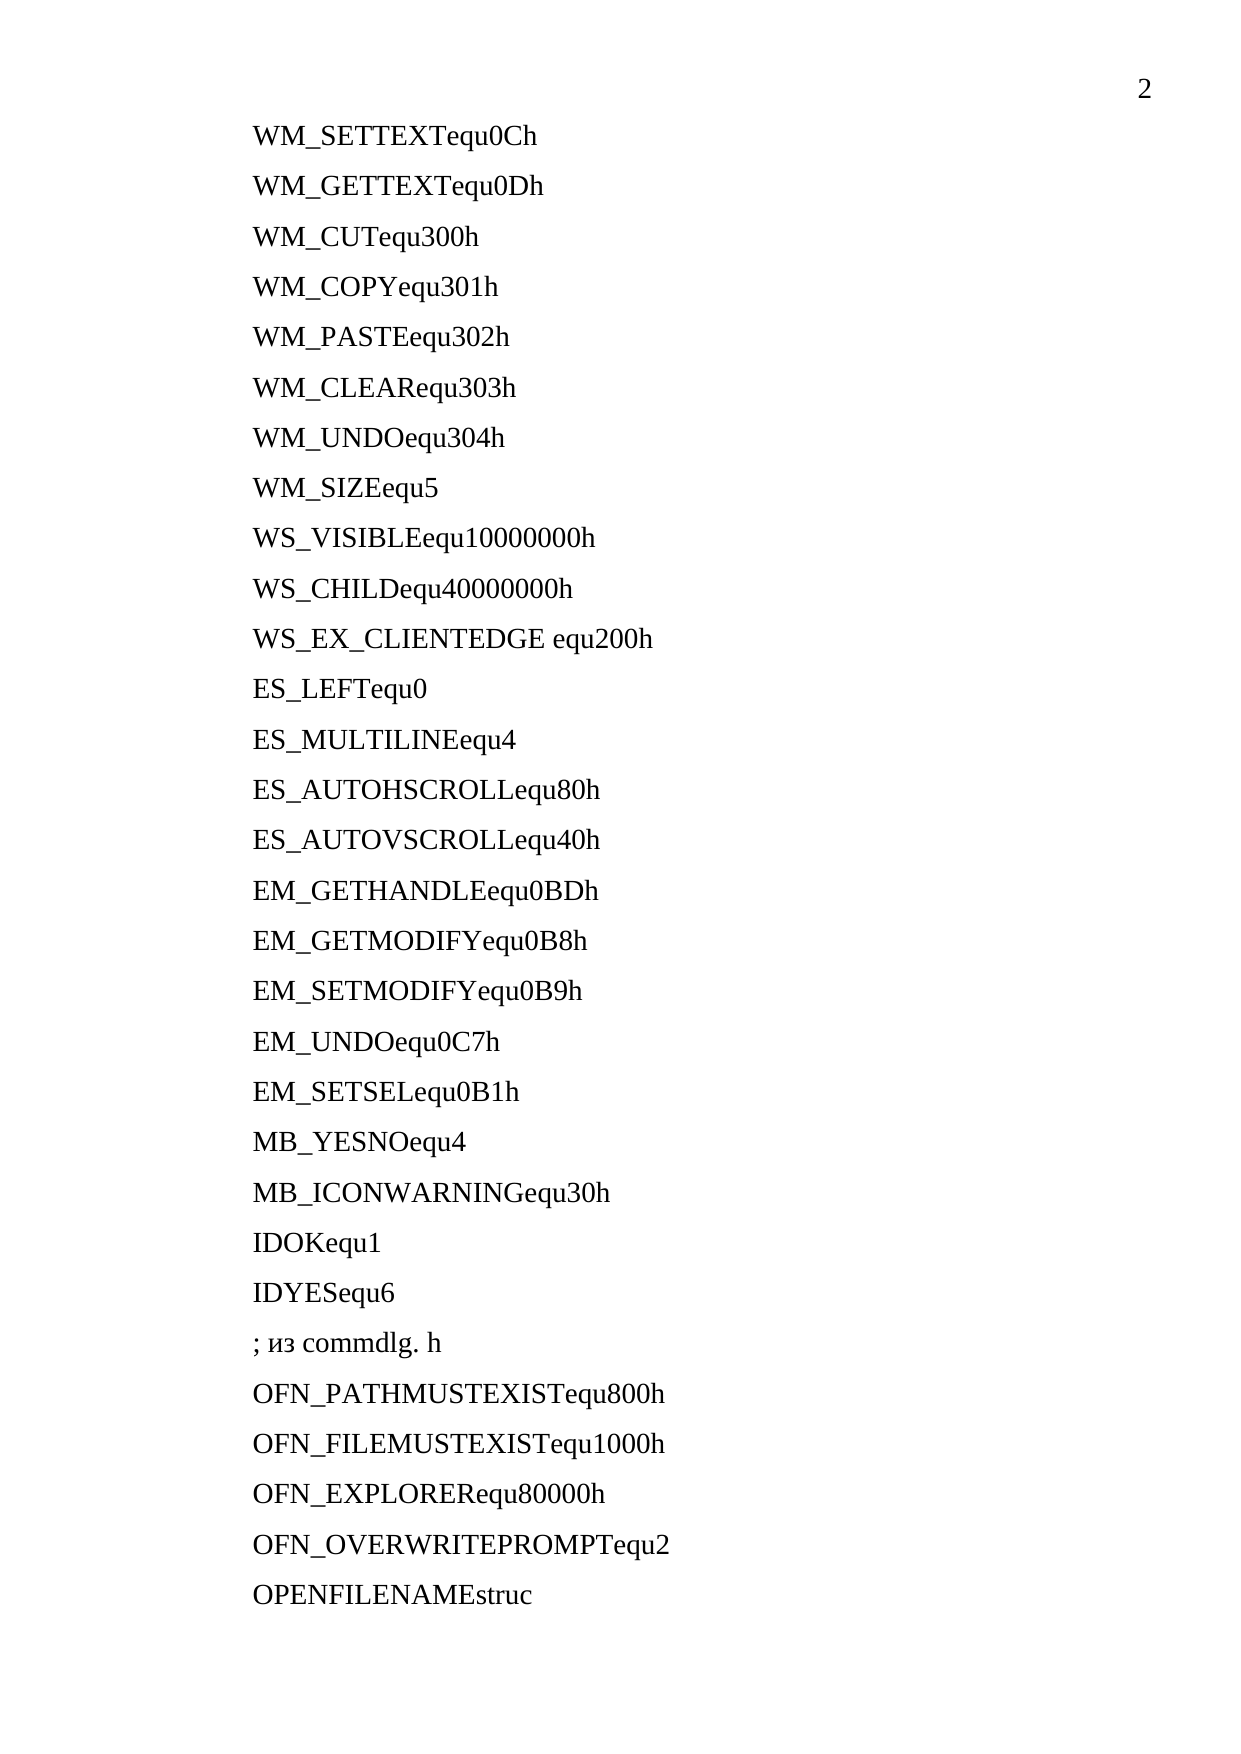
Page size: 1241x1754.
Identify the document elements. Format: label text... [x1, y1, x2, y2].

text WM_SIZEequ5 [177, 470, 1152, 504]
text WS_EX_CLIENTEDGE equ200h [177, 621, 1152, 655]
text MB_ICONWARNINGequ30h [177, 1175, 1152, 1208]
text ; из commdlg. h [177, 1326, 1152, 1359]
text WM_CLEARequ303h [177, 370, 1152, 403]
text WS_CHILDequ40000000h [177, 571, 1152, 604]
text WM_SETTEXTequ0Ch [177, 118, 1152, 152]
text ES_LEFTequ0 [177, 672, 1152, 705]
text OPENFILENAMEstruc [177, 1577, 1152, 1611]
text WS_VISIBLEequ10000000h [177, 521, 1152, 554]
text EM_UNDOequ0C7h [177, 1024, 1152, 1057]
text MB_YESNOequ4 [177, 1124, 1152, 1158]
text ES_AUTOVSCROLLequ40h [177, 822, 1152, 856]
text EM_GETHANDLEequ0BDh [177, 873, 1152, 906]
text OFN_EXPLORERequ80000h [177, 1477, 1152, 1510]
text IDYESequ6 [177, 1275, 1152, 1309]
text EM_SETSELequ0B1h [177, 1074, 1152, 1108]
text OFN_PATHMUSTEXISTequ800h [177, 1376, 1152, 1409]
text WM_COPYequ301h [177, 269, 1152, 303]
text OFN_OVERWRITEPROMPTequ2 [177, 1527, 1152, 1560]
text WM_PASTEequ302h [177, 319, 1152, 353]
text OFN_FILEMUSTEXISTequ1000h [177, 1426, 1152, 1460]
text ES_AUTOHSCROLLequ80h [177, 772, 1152, 806]
text EM_GETMODIFYequ0B8h [177, 923, 1152, 957]
text ES_MULTILINEequ4 [177, 722, 1152, 755]
text WM_CUTequ300h [177, 219, 1152, 252]
text WM_UNDOequ304h [177, 420, 1152, 453]
text EM_SETMODIFYequ0B9h [177, 973, 1152, 1007]
text WM_GETTEXTequ0Dh [177, 168, 1152, 202]
text IDOKequ1 [177, 1225, 1152, 1258]
